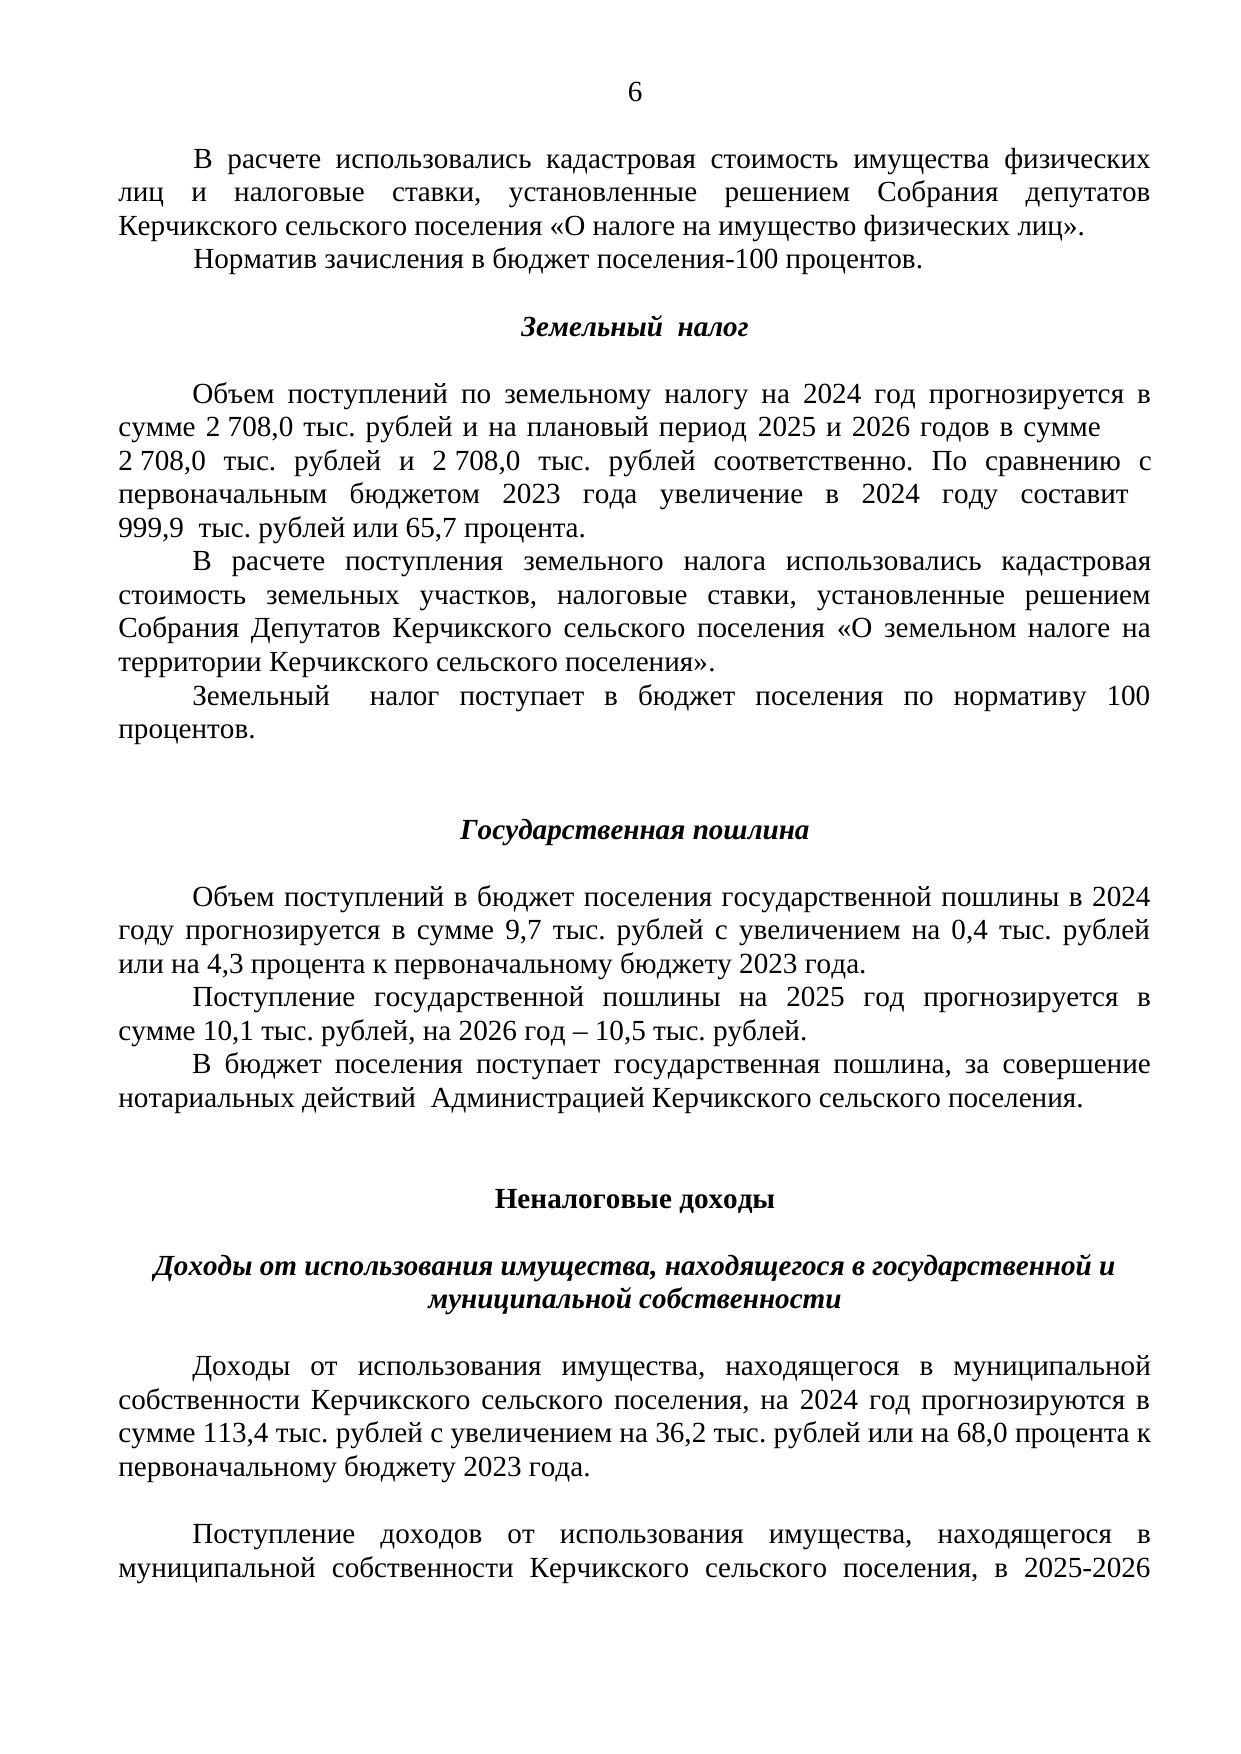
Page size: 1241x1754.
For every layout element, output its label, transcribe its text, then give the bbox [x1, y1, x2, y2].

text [118, 1516, 1152, 1583]
text Доходы от использования имущества, находящегося в муниципальной собственности Керчикского сельского поселения, на 2024 год прогнозируются в сумме 113,4 тыс. рублей с увеличением на 36,2 тыс. рублей или на 68,0 процента к первоначальному бюджету 2023 года. [118, 1348, 1152, 1483]
text В расчете использовались кадастровая стоимость имущества физических лиц и налоговые ставки, установленные решением Собрания депутатов Керчикского сельского поселения «О налоге на имущество физических лиц». [118, 141, 1152, 242]
text Государственная пошлина [118, 812, 1152, 845]
text Земельный налог [118, 309, 1152, 342]
text Объем поступлений по земельному налогу на 2024 год прогнозируется в сумме 2 708,0 тыс. рублей и на плановый период 2025 и 2026 годов в сумме 2 708,0 тыс. рублей и 2 708,0 тыс. рублей соответственно. По сравнению с первоначальным бюджетом 2023 года увеличение в 2024 году составит 999,9 тыс. рублей или 65,7 процента. [118, 376, 1152, 543]
text Норматив зачисления в бюджет поселения-100 процентов. [118, 242, 1152, 275]
text Доходы от использования имущества, находящегося в государственной и муниципальной собственности [118, 1248, 1152, 1315]
text Земельный налог поступает в бюджет поселения по нормативу 100 процентов. [118, 678, 1152, 745]
text Объем поступлений в бюджет поселения государственной пошлины в 2024 году прогнозируется в сумме 9,7 тыс. рублей с увеличением на 0,4 тыс. рублей или на 4,3 процента к первоначальному бюджету 2023 года. [118, 879, 1152, 979]
text В бюджет поселения поступает государственная пошлина, за совершение нотариальных действий Администрацией Керчикского сельского поселения. [118, 1047, 1152, 1114]
text Поступление государственной пошлины на 2025 год прогнозируется в сумме 10,1 тыс. рублей, на 2026 год – 10,5 тыс. рублей. [118, 979, 1152, 1047]
text В расчете поступления земельного налога использовались кадастровая стоимость земельных участков, налоговые ставки, установленные решением Собрания Депутатов Керчикского сельского поселения «О земельном налоге на территории Керчикского сельского поселения». [118, 543, 1152, 678]
text Неналоговые доходы [118, 1181, 1152, 1214]
